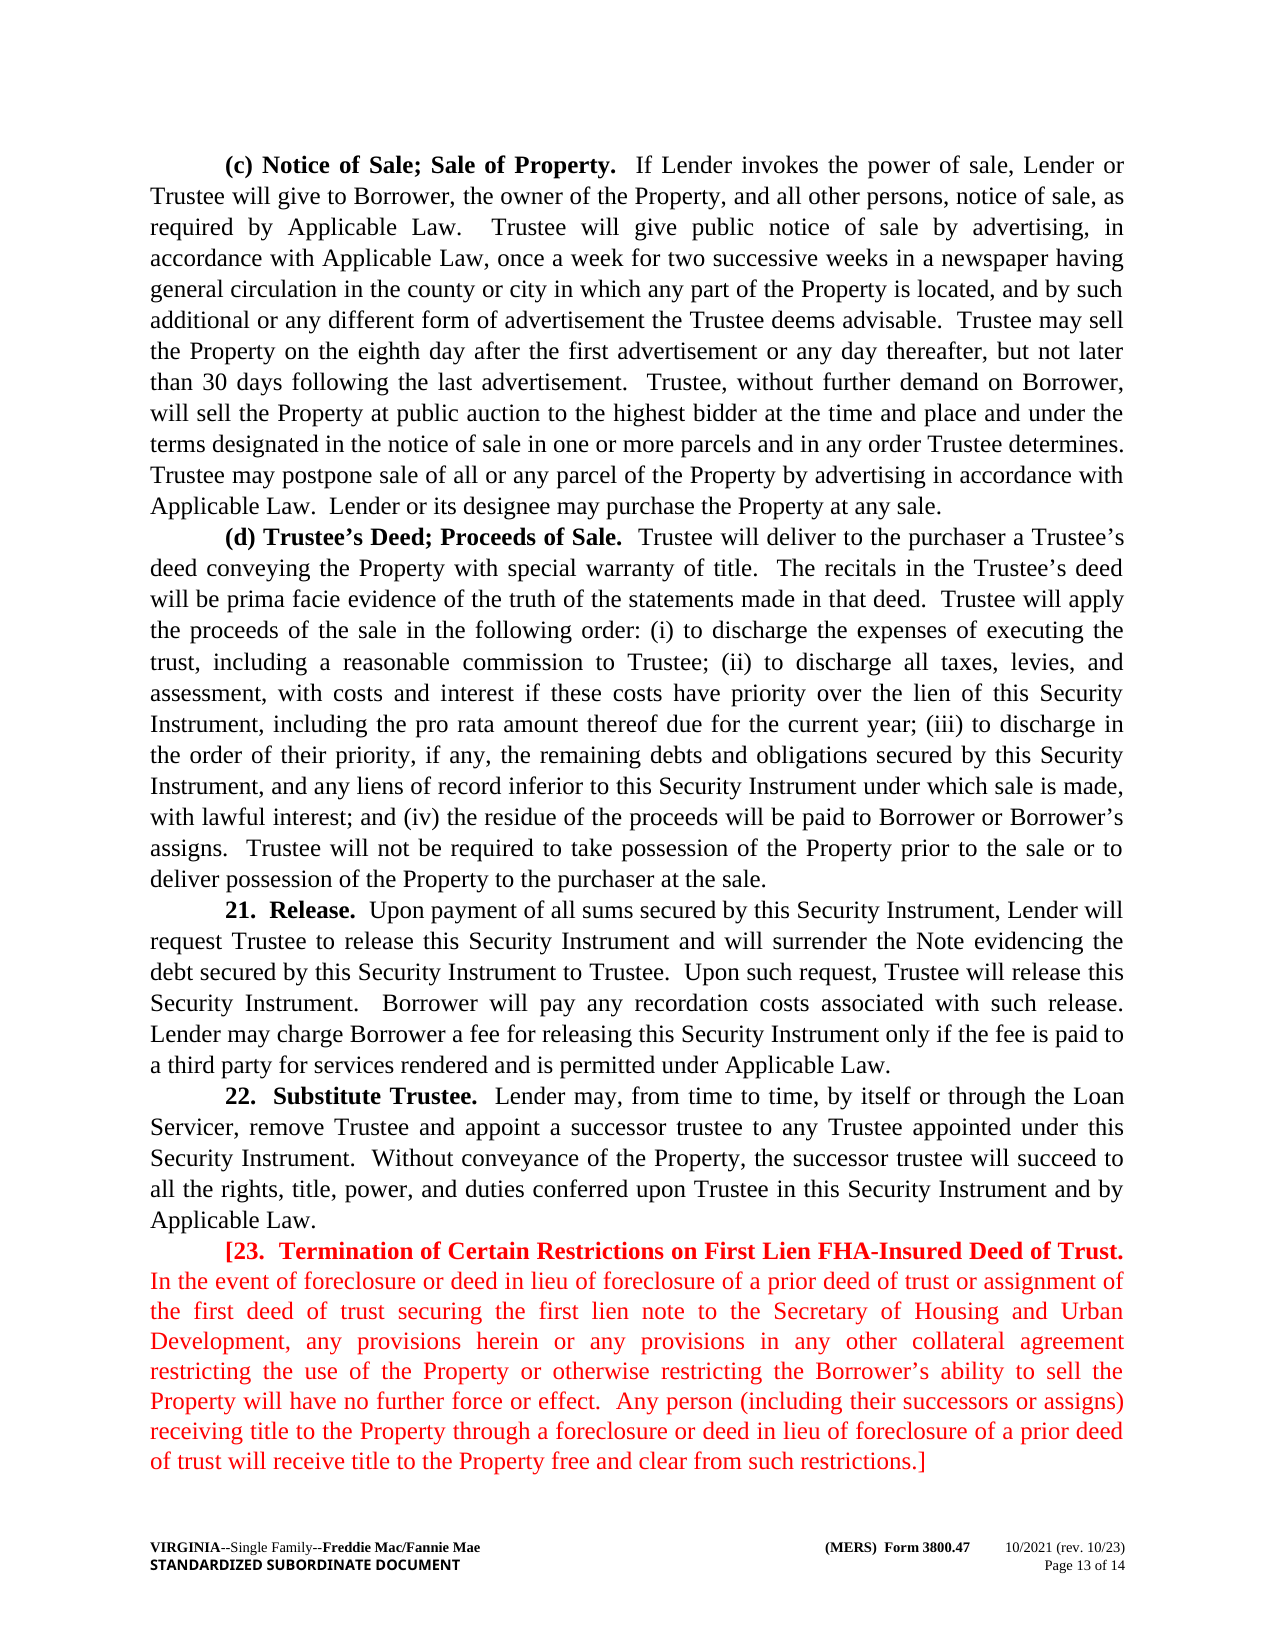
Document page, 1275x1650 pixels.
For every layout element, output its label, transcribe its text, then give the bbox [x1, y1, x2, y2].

text 22. Substitute Trustee. Lender may, from time to time, by itself or through the Loan Servicer, remove Trustee and appoint a successor trustee to any Trustee appointed under this Security Instrument. Without conveyance of the Property, the successor trustee will succeed to all the rights, title, power, and duties conferred upon Trustee in this Security Instrument and by Applicable Law. [150, 1081, 1125, 1234]
text [23. Termination of Certain Restrictions on First Lien FHA-Insured Deed of Trust. In the event of foreclosure or deed in lieu of foreclosure of a prior deed of trust or assignment of the first deed of trust securing the first lien note to the Secretary of Housing and Urban Development, any provisions herein or any provisions in any other collateral agreement restricting the use of the Property or otherwise restricting the Borrower’s ability to sell the Property will have no further force or effect. Any person (including their successors or assigns) receiving title to the Property through a foreclosure or deed in lieu of foreclosure of a prior deed of trust will receive title to the Property free and clear from such restrictions.] [150, 1236, 1125, 1474]
text (d) Trustee’s Deed; Proceeds of Sale. Trustee will deliver to the purchaser a Trustee’s deed conveying the Property with special warranty of title. The recitals in the Trustee’s deed will be prima facie evidence of the truth of the statements made in that deed. Trustee will apply the proceeds of the sale in the following order: (i) to discharge the expenses of executing the trust, including a reasonable commission to Trustee; (ii) to discharge all taxes, levies, and assessment, with costs and interest if these costs have priority over the lien of this Security Instrument, including the pro rata amount thereof due for the current year; (iii) to discharge in the order of their priority, if any, the remaining debts and obligations secured by this Security Instrument, and any liens of record inferior to this Security Instrument under which sale is made, with lawful interest; and (iv) the residue of the proceeds will be paid to Borrower or Borrower’s assigns. Trustee will not be required to take possession of the Property prior to the sale or to deliver possession of the Property to the purchaser at the sale. [150, 522, 1125, 893]
text 21. Release. Upon payment of all sums secured by this Security Instrument, Lender will request Trustee to release this Security Instrument and will surrender the Note evidencing the debt secured by this Security Instrument to Trustee. Upon such request, Trustee will release this Security Instrument. Borrower will pay any recordation costs associated with such release. Lender may charge Borrower a fee for releasing this Security Instrument only if the fee is paid to a third party for services rendered and is permitted under Applicable Law. [150, 895, 1125, 1079]
text (c) Notice of Sale; Sale of Property. If Lender invokes the power of sale, Lender or Trustee will give to Borrower, the owner of the Property, and all other persons, notice of sale, as required by Applicable Law. Trustee will give public notice of sale by advertising, in accordance with Applicable Law, once a week for two successive weeks in a newspaper having general circulation in the county or city in which any part of the Property is located, and by such additional or any different form of advertisement the Trustee deems advisable. Trustee may sell the Property on the eighth day after the first advertisement or any day thereafter, but not later than 30 days following the last advertisement. Trustee, without further demand on Borrower, will sell the Property at public auction to the highest bidder at the time and place and under the terms designated in the notice of sale in one or more parcels and in any order Trustee determines. Trustee may postpone sale of all or any parcel of the Property by advertising in accordance with Applicable Law. Lender or its designee may purchase the Property at any sale. [150, 150, 1125, 520]
